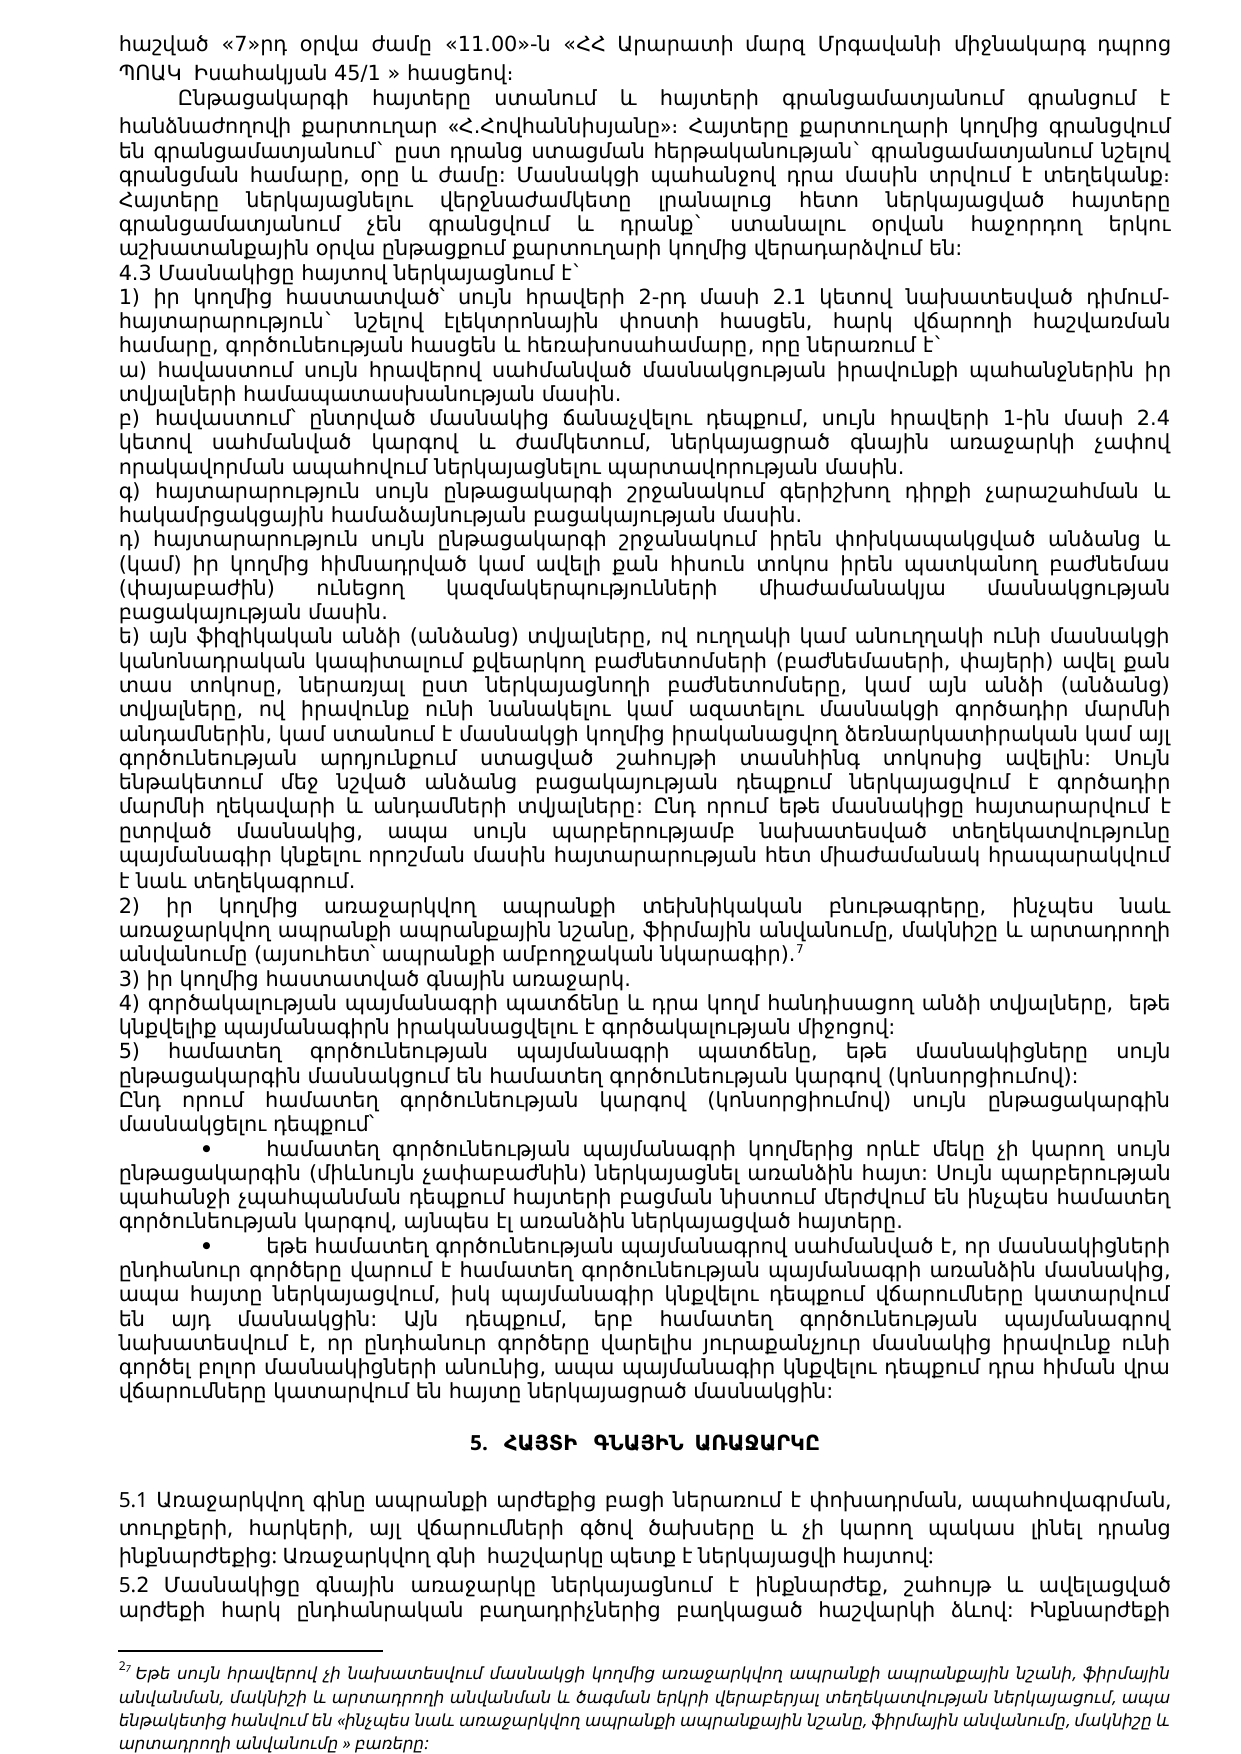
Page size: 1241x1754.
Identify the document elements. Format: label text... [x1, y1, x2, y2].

text 5.1 Առաջարկվող գինը ապրանքի արժեքից բացի ներառում է փոխադրման, ապահովագրման, տուրքերի, հարկերի, այլ վճարումների գծով ծախսերը և չի կարող պակաս լինել դրանց ինքնարժեքից: Առաջարկվող գնի հաշվարկը պետք է ներկայացվի հայտով: [118, 1485, 1171, 1570]
list համատեղ գործունեության պայմանագրի կողմերից որևէ մեկը չի կարող սույն ընթացակարգին (միևնույն չափաբաժնին) ներկայացնել առանձին հայտ: Սույն պարբերության պահանջի չպահպանման դեպքում հայտերի բացման նիստում մերժվում են ինչպես համատեղ գործունեության կարգով, այնպես էլ առանձին ներկայացված հայտերը. [118, 1137, 1171, 1234]
text 4) գործակալության պայմանագրի պատճենը և դրա կողմ հանդիսացող անձի տվյալները, եթե կնքվելիք պայմանագիրն իրականացվելու է գործակալության միջոցով: [118, 991, 1171, 1039]
text Ընդ որում համատեղ գործունեության կարգով (կոնսորցիումով) սույն ընթացակարգին մասնակցելու դեպքում՝ [118, 1088, 1171, 1137]
text 1) իր կողմից հաստատված՝ սույն հրավերի 2-րդ մասի 2.1 կետով նախատեսված դիմում-հայտարարություն` նշելով էլեկտրոնային փոստի հասցեն, հարկ վճարողի հաշվառման համարը, գործունեության հասցեն և հեռախոսահամարը, որը ներառում է` [118, 285, 1171, 358]
text ե) այն ֆիզիկական անձի (անձանց) տվյալները, ով ուղղակի կամ անուղղակի ունի մասնակցի կանոնադրական կապիտալում քվեարկող բաժնետոմսերի (բաժնեմասերի, փայերի) ավել քան տաս տոկոսը, ներառյալ ըստ ներկայացնողի բաժնետոմսերը, կամ այն անձի (անձանց) տվյալները, ով իրավունք ունի նանակելու կամ ազատելու մասնակցի գործադիր մարմնի անդամներին, կամ ստանում է մասնակցի կողմից իրականացվող ձեռնարկատիրական կամ այլ գործունեության արդյունքում ստացված շահույթի տասնհինգ տոկոսից ավելին: Սույն ենթակետում մեջ նշված անձանց բացակայության դեպքում ներկայացվում է գործադիր մարմնի ղեկավարի և անդամների տվյալները: Ընդ որում եթե մասնակիցը հայտարարվում է ըտրված մասնակից, ապա սույն պարբերությամբ նախատեսված տեղեկատվությունը պայմանագիր կնքելու որոշման մասին հայտարարության հետ միաժամանակ հրապարակվում է նաև տեղեկագրում. [118, 624, 1171, 894]
text 5) համատեղ գործունեության պայմանագրի պատճենը, եթե մասնակիցները սույն ընթացակարգին մասնակցում են համատեղ գործունեության կարգով (կոնսորցիումով): [118, 1039, 1171, 1088]
text 3) իր կողմից հաստատված գնային առաջարկ. [118, 967, 1171, 991]
text 4.3 Մասնակիցը հայտով ներկայացնում է` [118, 261, 1171, 285]
text 4.2 Ընթացակարգի հայտերն անհրաժեշտ է ներկայացնել հանձնաժողովին ոչ ուշ, քան սույն ընթացակարգի հայտարարությունը և հրավերը տեղեկագրում հրապարակվելու օրվանից հաշված «7»րդ օրվա ժամը «11.00»-ն «ՀՀ Արարատի մարզ Մրգավանի միջնակարգ դպրոց ՊՈԱԿ Իսահակյան 45/1 » հասցեով։ [118, 29, 1171, 86]
text ա) հավաստում սույն հրավերով սահմանված մասնակցության իրավունքի պահանջներին իր տվյալների համապատասխանության մասին. [118, 358, 1171, 406]
text Ընթացակարգի հայտերը ստանում և հայտերի գրանցամատյանում գրանցում է հանձնաժողովի քարտուղար «Հ.Հովհաննիսյանը»։ Հայտերը քարտուղարի կողմից գրանցվում են գրանցամատյանում` ըստ դրանց ստացման հերթականության` գրանցամատյանում նշելով գրանցման համարը, օրը և ժամը: Մասնակցի պահանջով դրա մասին տրվում է տեղեկանք։ Հայտերը ներկայացնելու վերջնաժամկետը լրանալուց հետո ներկայացված հայտերը գրանցամատյանում չեն գրանցվում և դրանք` ստանալու օրվան հաջորդող երկու աշխատանքային օրվա ընթացքում քարտուղարի կողմից վերադարձվում են: [118, 86, 1171, 261]
text 2) իր կողմից առաջարկվող ապրանքի տեխնիկական բնութագրերը, ինչպես նաև առաջարկվող ապրանքի ապրանքային նշանը, ֆիրմային անվանումը, մակնիշը և արտադրողի անվանումը (այսուհետ՝ ապրանքի ամբողջական նկարագիր).7 [118, 894, 1171, 967]
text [118, 1570, 1171, 1623]
text բ) հավաստում՝ ընտրված մասնակից ճանաչվելու դեպքում, սույն հրավերի 1-ին մասի 2.4 կետով սահմանված կարգով և ժամկետում, ներկայացրած գնային առաջարկի չափով որակավորման ապահովում ներկայացնելու պարտավորության մասին. [118, 406, 1171, 479]
text 5. ՀԱՅՏԻ ԳՆԱՅԻՆ ԱՌԱՋԱՐԿԸ [118, 1428, 1171, 1456]
text գ) հայտարարություն սույն ընթացակարգի շրջանակում գերիշխող դիրքի չարաշահման և հակամրցակցային համաձայնության բացակայության մասին. [118, 479, 1171, 527]
list եթե համատեղ գործունեության պայմանագրով սահմանված է, որ մասնակիցների ընդհանուր գործերը վարում է համատեղ գործունեության պայմանագրի առանձին մասնակից, ապա հայտը ներկայացվում, իսկ պայմանագիր կնքվելու դեպքում վճարումները կատարվում են այդ մասնակցին: Այն դեպքում, երբ համատեղ գործունեության պայմանագրով նախատեսվում է, որ ընդհանուր գործերը վարելիս յուրաքանչյուր մասնակից իրավունք ունի գործել բոլոր մասնակիցների անունից, ապա պայմանագիր կնքվելու դեպքում դրա հիման վրա վճարումները կատարվում են հայտը ներկայացրած մասնակցին: [118, 1234, 1171, 1404]
text դ) հայտարարություն սույն ընթացակարգի շրջանակում իրեն փոխկապակցված անձանց և (կամ) իր կողմից հիմնադրված կամ ավելի քան հիսուն տոկոս իրեն պատկանող բաժնեմաս (փայաբաժին) ունեցող կազմակերպությունների միաժամանակյա մասնակցության բացակայության մասին. [118, 527, 1171, 624]
